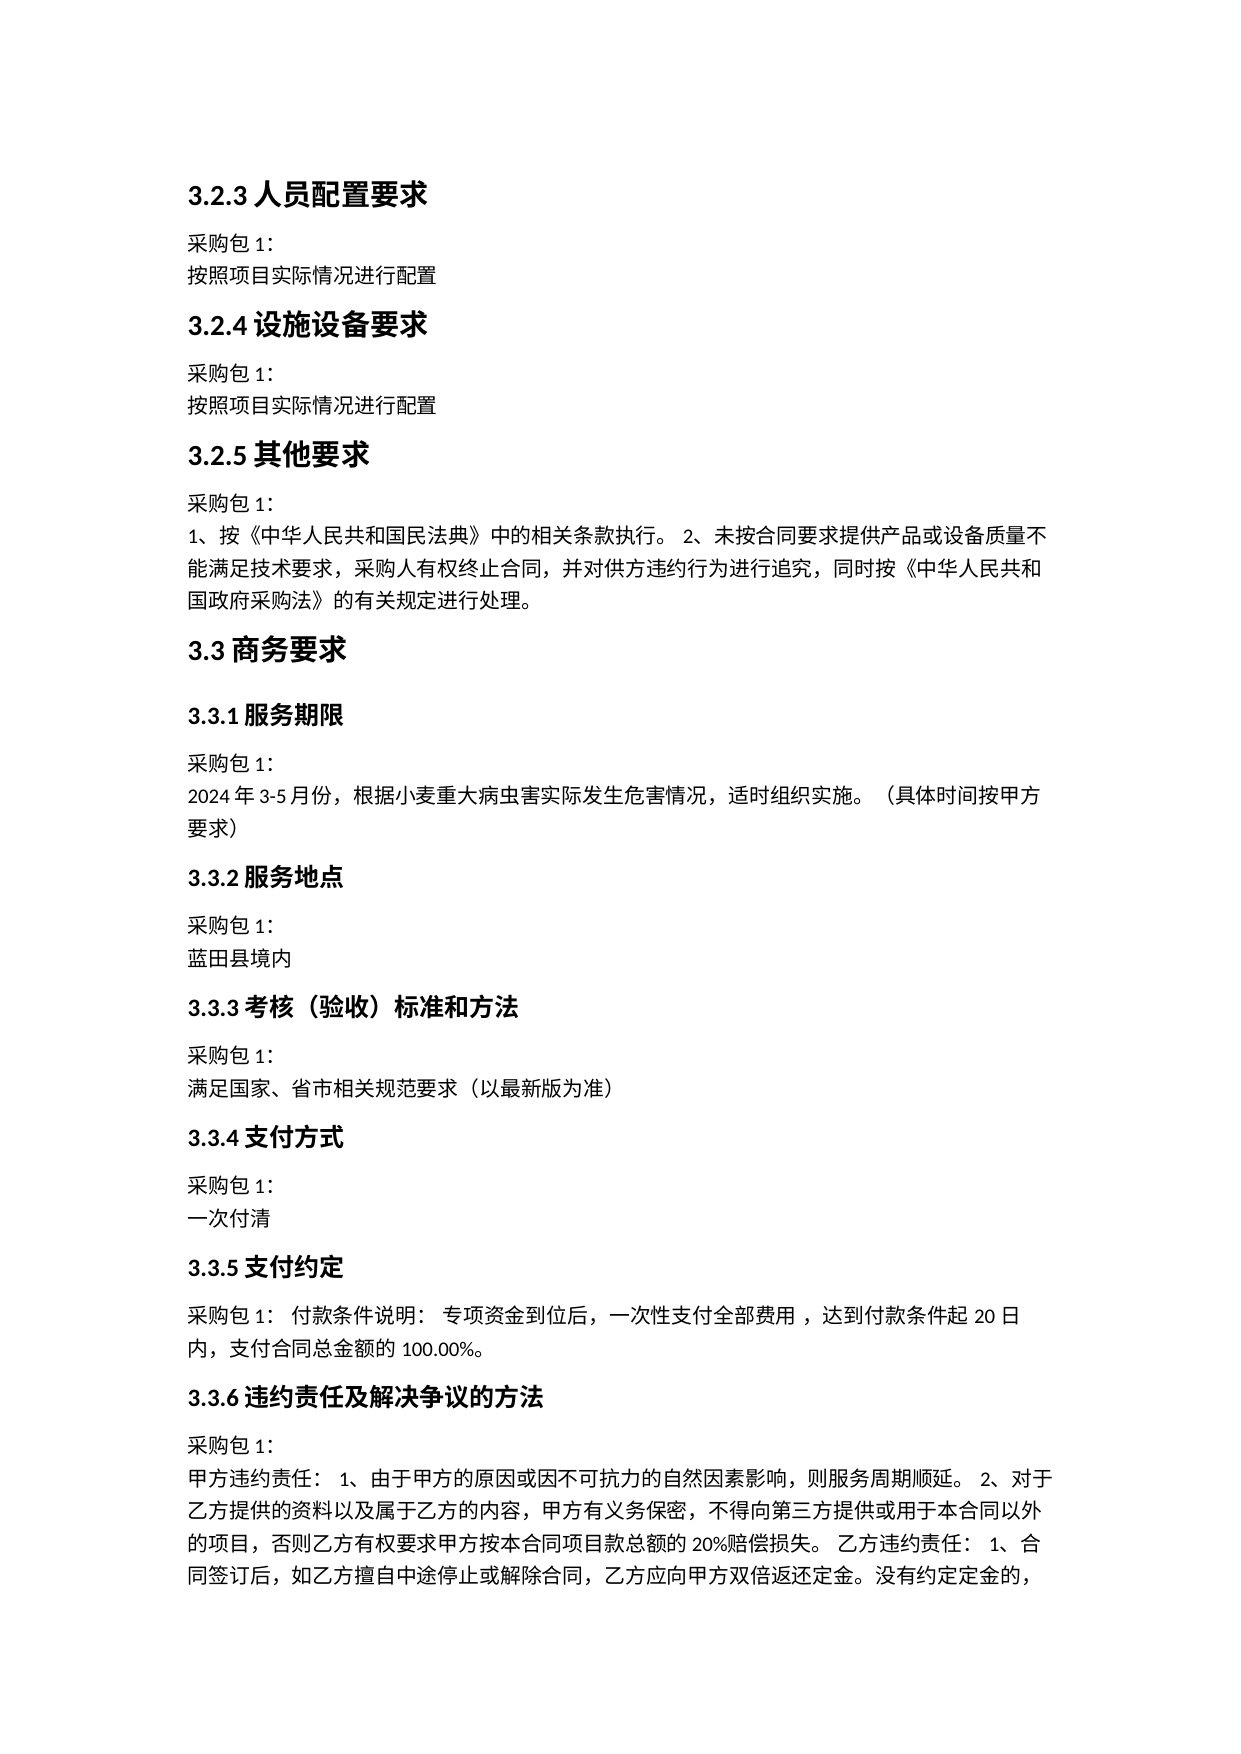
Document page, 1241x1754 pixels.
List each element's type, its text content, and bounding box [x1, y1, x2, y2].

text 一次付清 [187, 1202, 1053, 1234]
text 3.3.5支付约定 [187, 1234, 1053, 1299]
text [187, 1462, 1053, 1592]
text 3.2.3人员配置要求 [187, 162, 1053, 227]
text 1、按《中华人民共和国民法典》中的相关条款执行。 2、未按合同要求提供产品或设备质量不能满足技术要求，采购人有权终止合同，并对供方违约行为进行追究，同时按《中华人民共和国政府采购法》的有关规定进行处理。 [187, 519, 1053, 617]
text 采购包1： [187, 227, 1053, 259]
text 采购包1： [187, 1429, 1053, 1462]
text 2024年3-5月份，根据小麦重大病虫害实际发生危害情况，适时组织实施。（具体时间按甲方要求） [187, 779, 1053, 844]
text 3.3.2服务地点 [187, 844, 1053, 909]
text 3.3.1服务期限 [187, 682, 1053, 747]
text 采购包1： [187, 357, 1053, 389]
text 采购包1： [187, 909, 1053, 942]
text 采购包1： [187, 1039, 1053, 1072]
text 3.3商务要求 [187, 617, 1053, 682]
text 蓝田县境内 [187, 942, 1053, 974]
text 采购包1： 付款条件说明： 专项资金到位后，一次性支付全部费用 ，达到付款条件起 20 日内，支付合同总金额的 100.00%。 [187, 1299, 1053, 1364]
text 3.2.5其他要求 [187, 422, 1053, 487]
text 3.3.4支付方式 [187, 1104, 1053, 1169]
text 3.2.4设施设备要求 [187, 292, 1053, 357]
text 满足国家、省市相关规范要求（以最新版为准） [187, 1072, 1053, 1104]
text 按照项目实际情况进行配置 [187, 259, 1053, 292]
text 采购包1： [187, 487, 1053, 519]
text 采购包1： [187, 747, 1053, 779]
text 3.3.3考核（验收）标准和方法 [187, 974, 1053, 1039]
text 3.3.6违约责任及解决争议的方法 [187, 1364, 1053, 1429]
text 按照项目实际情况进行配置 [187, 389, 1053, 422]
text 采购包1： [187, 1169, 1053, 1202]
